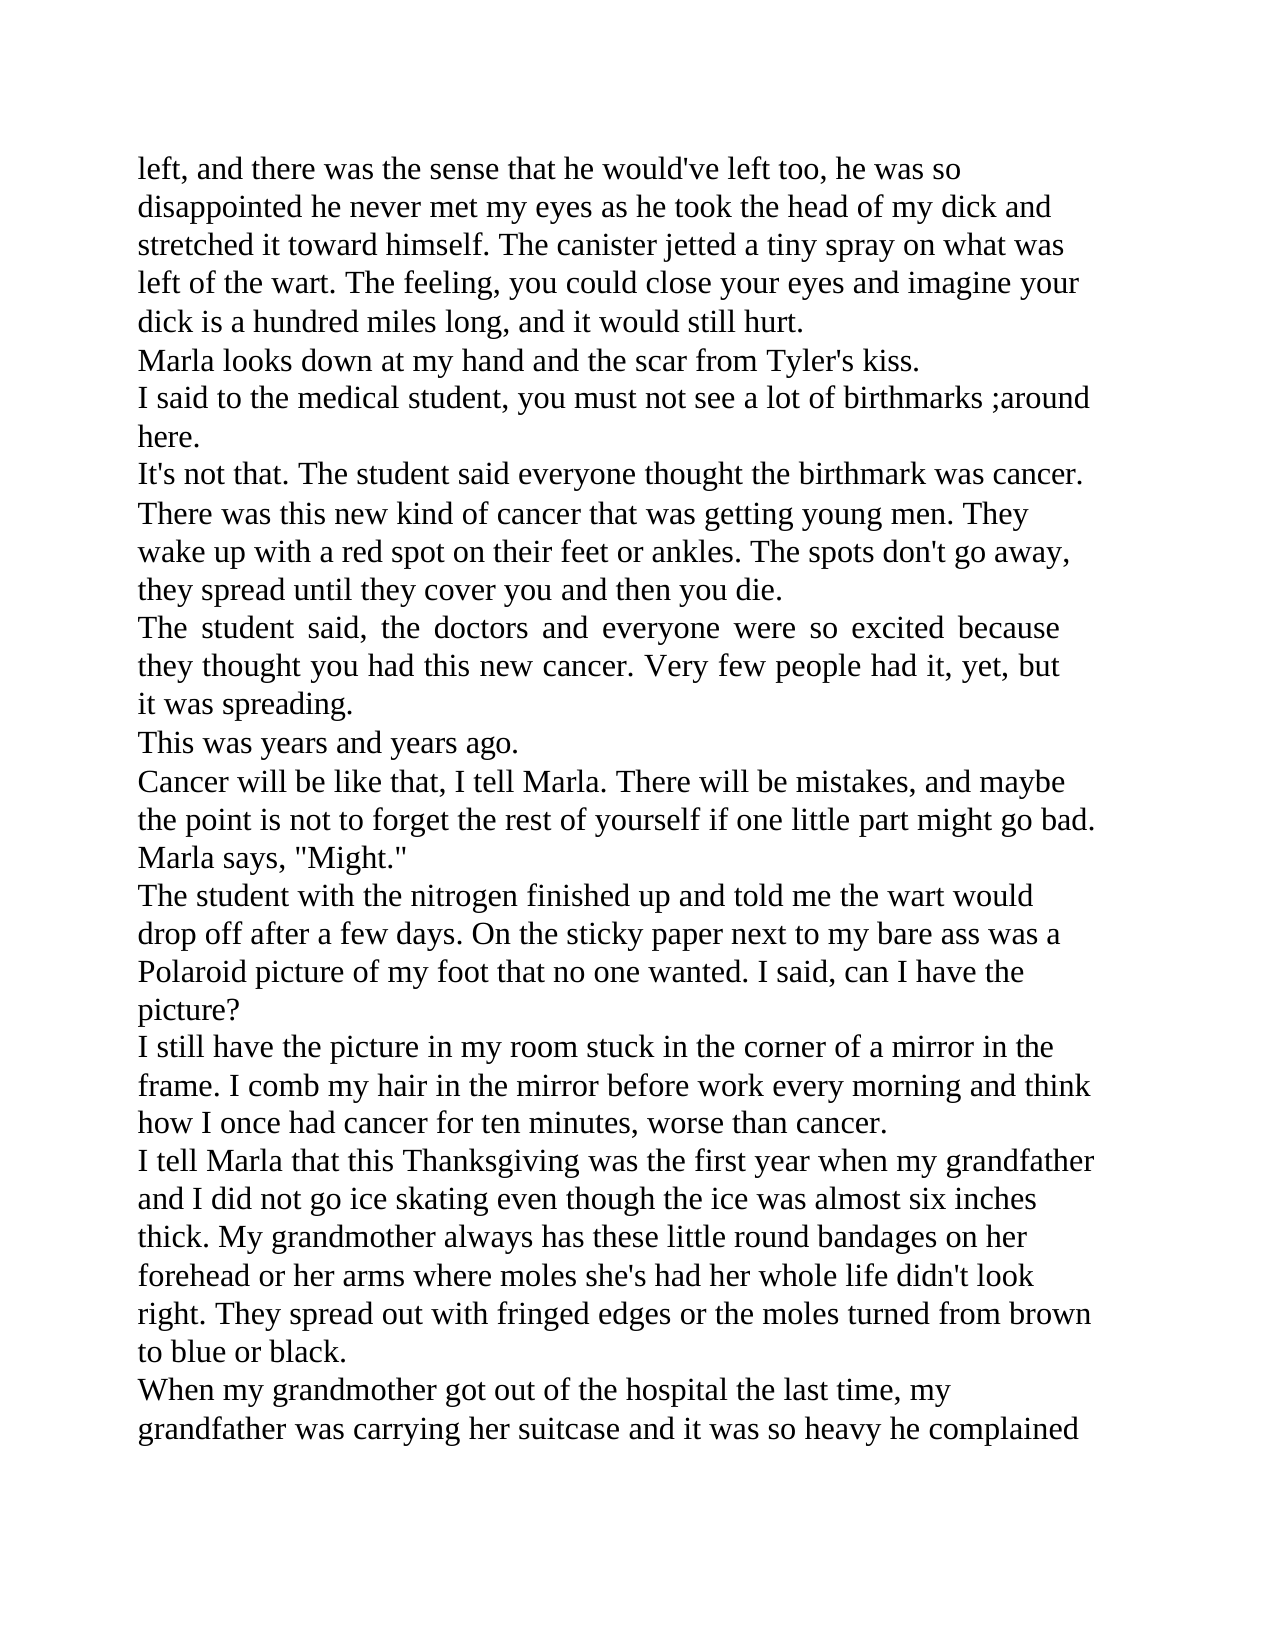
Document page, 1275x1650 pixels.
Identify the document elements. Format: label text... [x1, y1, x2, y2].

text Marla looks down at my hand and the scar from Tyler's kiss. [137, 341, 1119, 378]
text When my grandmother got out of the hospital the last time, my grandfather was carrying her suitcase and it was so heavy he complained [137, 1371, 1095, 1446]
text I said to the medical student, you must not see a lot of birthmarks ;around here. [137, 378, 1119, 454]
text Cancer will be like that, I tell Marla. There will be mistakes, and maybe the point is not to forget the rest of yourself if one little part might go bad. Marla says, "Might." [137, 762, 1097, 875]
text frame. I comb my hair in the mirror before work every morning and think how I once had cancer for ten minutes, worse than cancer. [137, 1066, 1119, 1140]
text left, and there was the sense that he would've left too, he was so disappointed he never met my eyes as he took the head of my dick and stretched it toward himself. The canister jetted a tiny spray on what was left of the wart. The feeling, you could close your eyes and imagine your dick is a hundred miles long, and it would still hurt. [137, 149, 1095, 339]
text The student said, the doctors and everyone were so excited because they thought you had this new cancer. Very few people had it, yet, but it was spreading. [137, 608, 1060, 722]
text I tell Marla that this Thanksgiving was the first year when my grandfather and I did not go ice skating even though the ice was almost six inches thick. My grandmother always has these little round bandages on her forehead or her arms where moles she's had her whole life didn't look right. They spread out with fringed edges or the moles turned from brown to blue or black. [137, 1142, 1095, 1369]
text This was years and years ago. [137, 723, 1119, 760]
text It's not that. The student said everyone thought the birthmark was cancer. [137, 456, 1119, 492]
text I still have the picture in my room stuck in the corner of a mirror in the [137, 1029, 1119, 1064]
text There was this new kind of cancer that was getting young men. They wake up with a red spot on their feet or ankles. The spots don't go away, they spread until they cover you and then you die. [137, 494, 1095, 607]
text The student with the nitrogen finished up and told me the wart would drop off after a few days. On the sticky paper next to my bare ass was a Polaroid picture of my foot that no one wanted. I said, can I have the picture? [137, 876, 1097, 1028]
